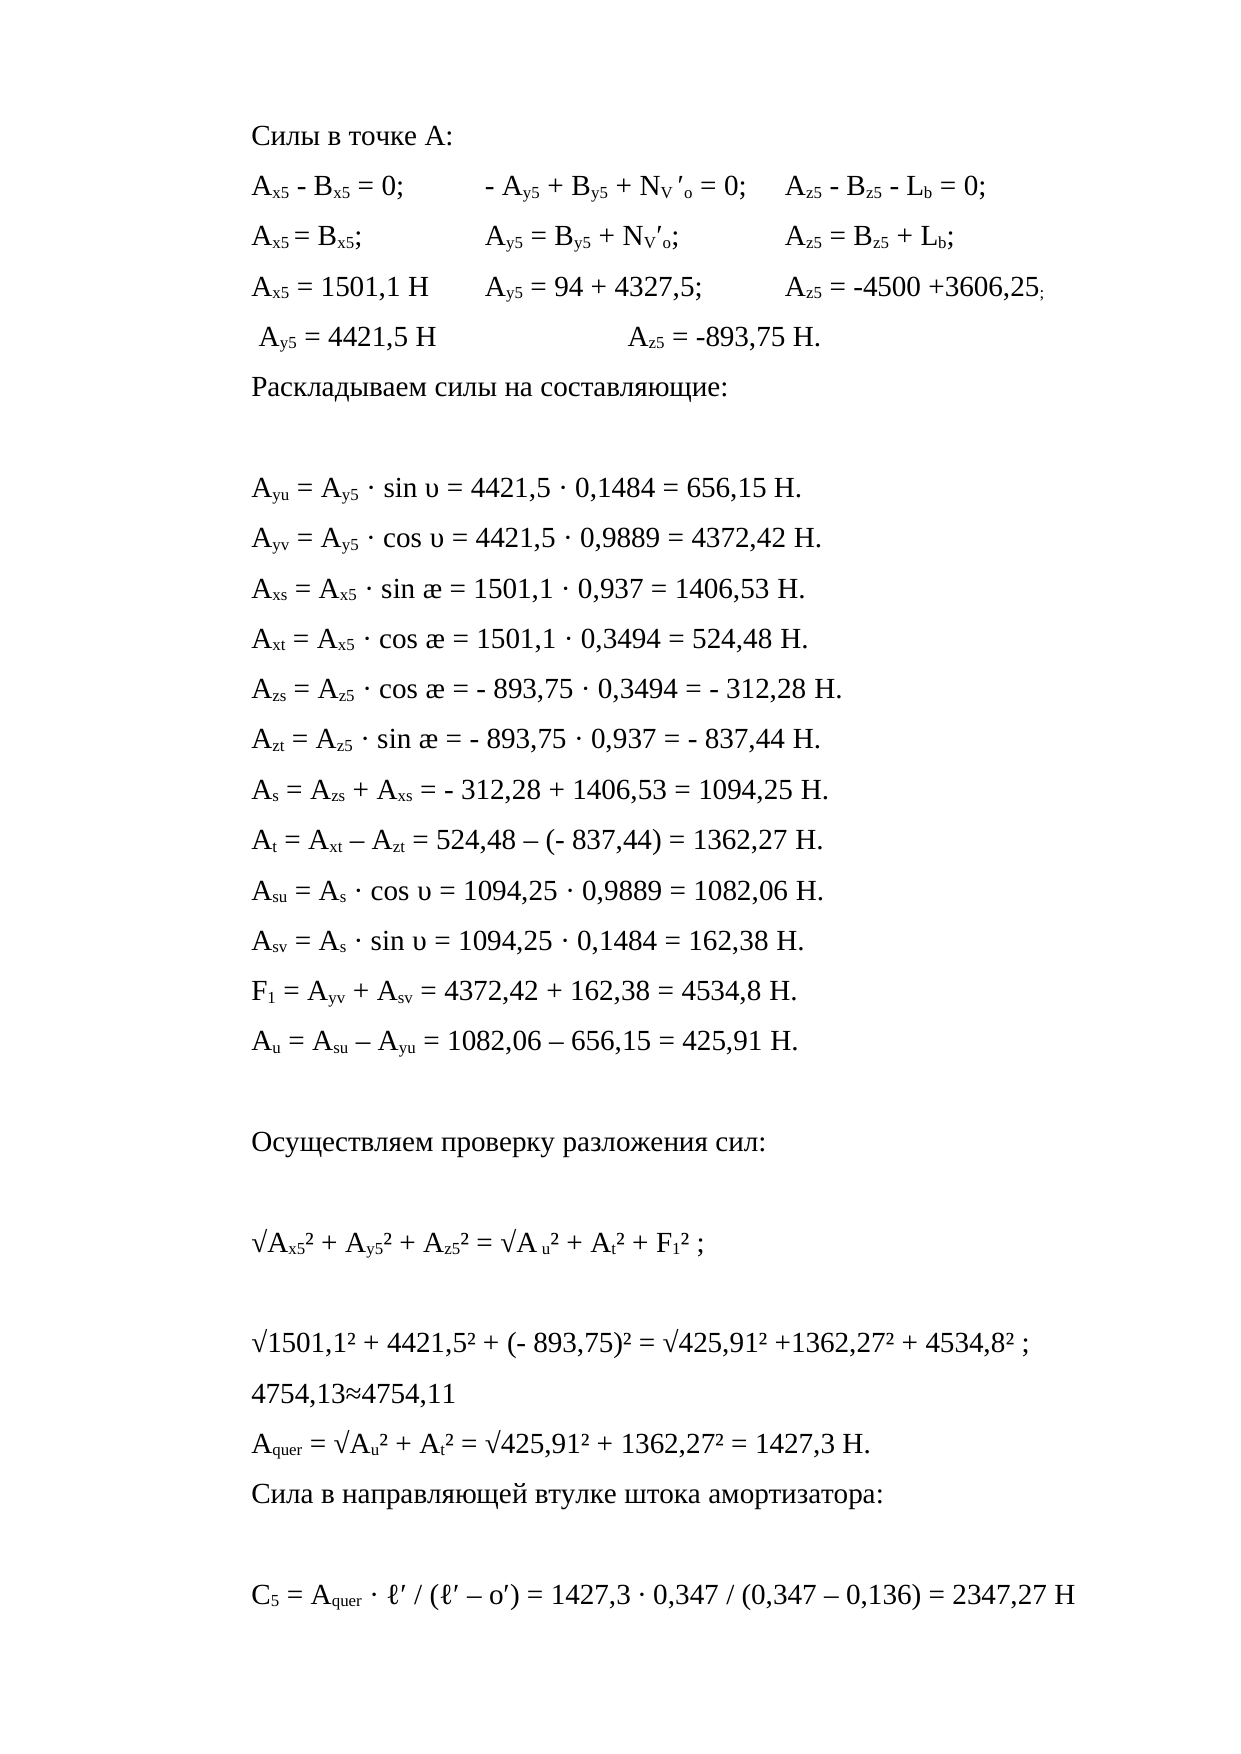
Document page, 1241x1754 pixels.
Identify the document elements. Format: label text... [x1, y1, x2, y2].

text As = Azs + Axs = - 312,28 + 1406,53 = 1094,25 Н. [177, 772, 1152, 806]
text Asv = As · sin υ = 1094,25 · 0,1484 = 162,38 Н. [177, 923, 1152, 957]
text Ах5 - Вх5 = 0; - Аy5 + Вy5 + NV ′о = 0; Аz5 - Вz5 - Lb = 0; [177, 168, 1152, 202]
text Ах5 = Вх5; Аy5 = Вy5 + NV′о; Аz5 = Вz5 + Lb; [177, 219, 1152, 252]
text At = Axt – Azt = 524,48 – (- 837,44) = 1362,27 Н. [177, 822, 1152, 856]
text Axt = Ax5 · cos æ = 1501,1 · 0,3494 = 524,48 Н. [177, 621, 1152, 655]
text 4754,13≈4754,11 [177, 1376, 1152, 1409]
text Раскладываем силы на составляющие: [177, 370, 1152, 403]
text Ауu = Ay5 · sin υ = 4421,5 · 0,1484 = 656,15 Н. [177, 470, 1152, 504]
text Axs = Ax5 · sin æ = 1501,1 · 0,937 = 1406,53 Н. [177, 571, 1152, 604]
text С5 = Аquer · ℓ′ / (ℓ′ – о′) = 1427,3 ∙ 0,347 / (0,347 – 0,136) = 2347,27 Н [177, 1577, 1152, 1611]
text Аy5 = 4421,5 Н Аz5 = -893,75 Н. [177, 319, 1152, 353]
text Au = Asu – Ayu = 1082,06 – 656,15 = 425,91 Н. [177, 1024, 1152, 1057]
text Asu = As · cos υ = 1094,25 · 0,9889 = 1082,06 Н. [177, 873, 1152, 906]
text Силы в точке А: [177, 118, 1152, 152]
text √Ах5² + Ау5² + Аz5² = √A u² + At² + F1² ; [177, 1225, 1152, 1258]
text √1501,1² + 4421,5² + (- 893,75)² = √425,91² +1362,27² + 4534,8² ; [177, 1326, 1152, 1359]
text Осуществляем проверку разложения сил: [177, 1124, 1152, 1158]
text Сила в направляющей втулке штока амортизатора: [177, 1477, 1152, 1510]
text Aquer = √Au² + At² = √425,91² + 1362,27² = 1427,3 Н. [177, 1426, 1152, 1460]
text Ах5 = 1501,1 Н Аy5 = 94 + 4327,5; Аz5 = -4500 +3606,25; [177, 269, 1152, 303]
text Azs = Az5 · cos æ = - 893,75 · 0,3494 = - 312,28 Н. [177, 672, 1152, 705]
text F1 = Ayv + Asv = 4372,42 + 162,38 = 4534,8 Н. [177, 973, 1152, 1007]
text Ayv = Ay5 · cos υ = 4421,5 · 0,9889 = 4372,42 Н. [177, 521, 1152, 554]
text Azt = Az5 · sin æ = - 893,75 · 0,937 = - 837,44 Н. [177, 722, 1152, 755]
